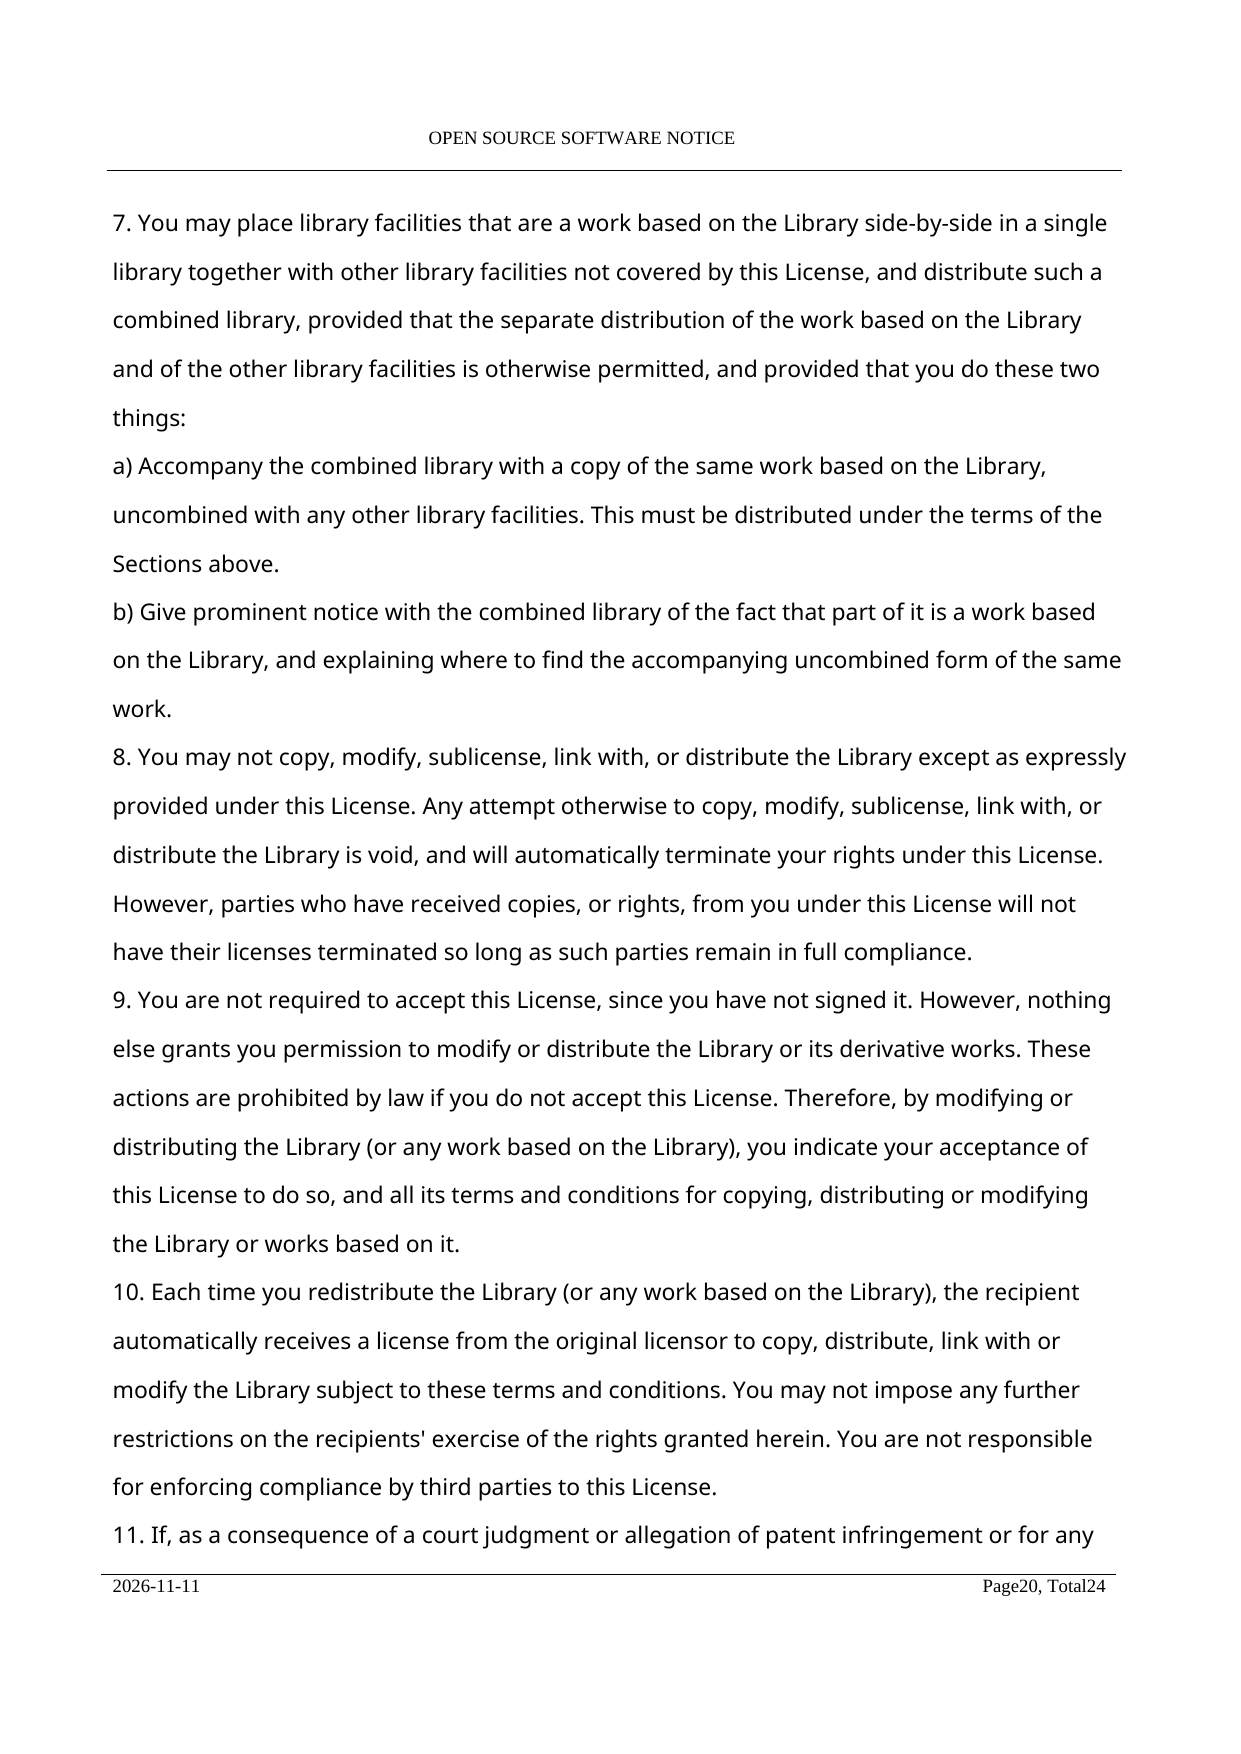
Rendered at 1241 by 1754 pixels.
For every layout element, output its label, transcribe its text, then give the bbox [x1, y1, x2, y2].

text 7. You may place library facilities that are a work based on the Library side-by-side in a single library together with other library facilities not covered by this License, and distribute such a combined library, provided that the separate distribution of the work based on the Library and of the other library facilities is otherwise permitted, and provided that you do these two things: [112, 206, 1128, 434]
text 10. Each time you redistribute the Library (or any work based on the Library), the recipient automatically receives a license from the original licensor to copy, distribute, link with or modify the Library subject to these terms and conditions. You may not impose any further restrictions on the recipients' exercise of the rights granted herein. You are not responsible for enforcing compliance by third parties to this License. [112, 1276, 1128, 1503]
text 8. You may not copy, modify, sublicense, link with, or distribute the Library except as expressly provided under this License. Any attempt otherwise to copy, modify, sublicense, link with, or distribute the Library is void, and will automatically terminate your rights under this License. However, parties who have received copies, or rights, from you under this License will not have their licenses terminated so long as such parties remain in full compliance. [112, 741, 1128, 968]
text a) Accompany the combined library with a copy of the same work based on the Library, uncombined with any other library facilities. This must be distributed under the terms of the Sections above. [112, 449, 1128, 579]
text b) Give prominent notice with the combined library of the fact that part of it is a work based on the Library, and explaining where to find the accompanying uncombined form of the same work. [112, 595, 1128, 725]
text 9. You are not required to accept this License, since you have not signed it. However, nothing else grants you permission to modify or distribute the Library or its derivative works. These actions are prohibited by law if you do not accept this License. Therefore, by modifying or distributing the Library (or any work based on the Library), you indicate your acceptance of this License to do so, and all its terms and conditions for copying, distributing or modifying the Library or works based on it. [112, 984, 1128, 1260]
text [112, 1519, 1128, 1551]
